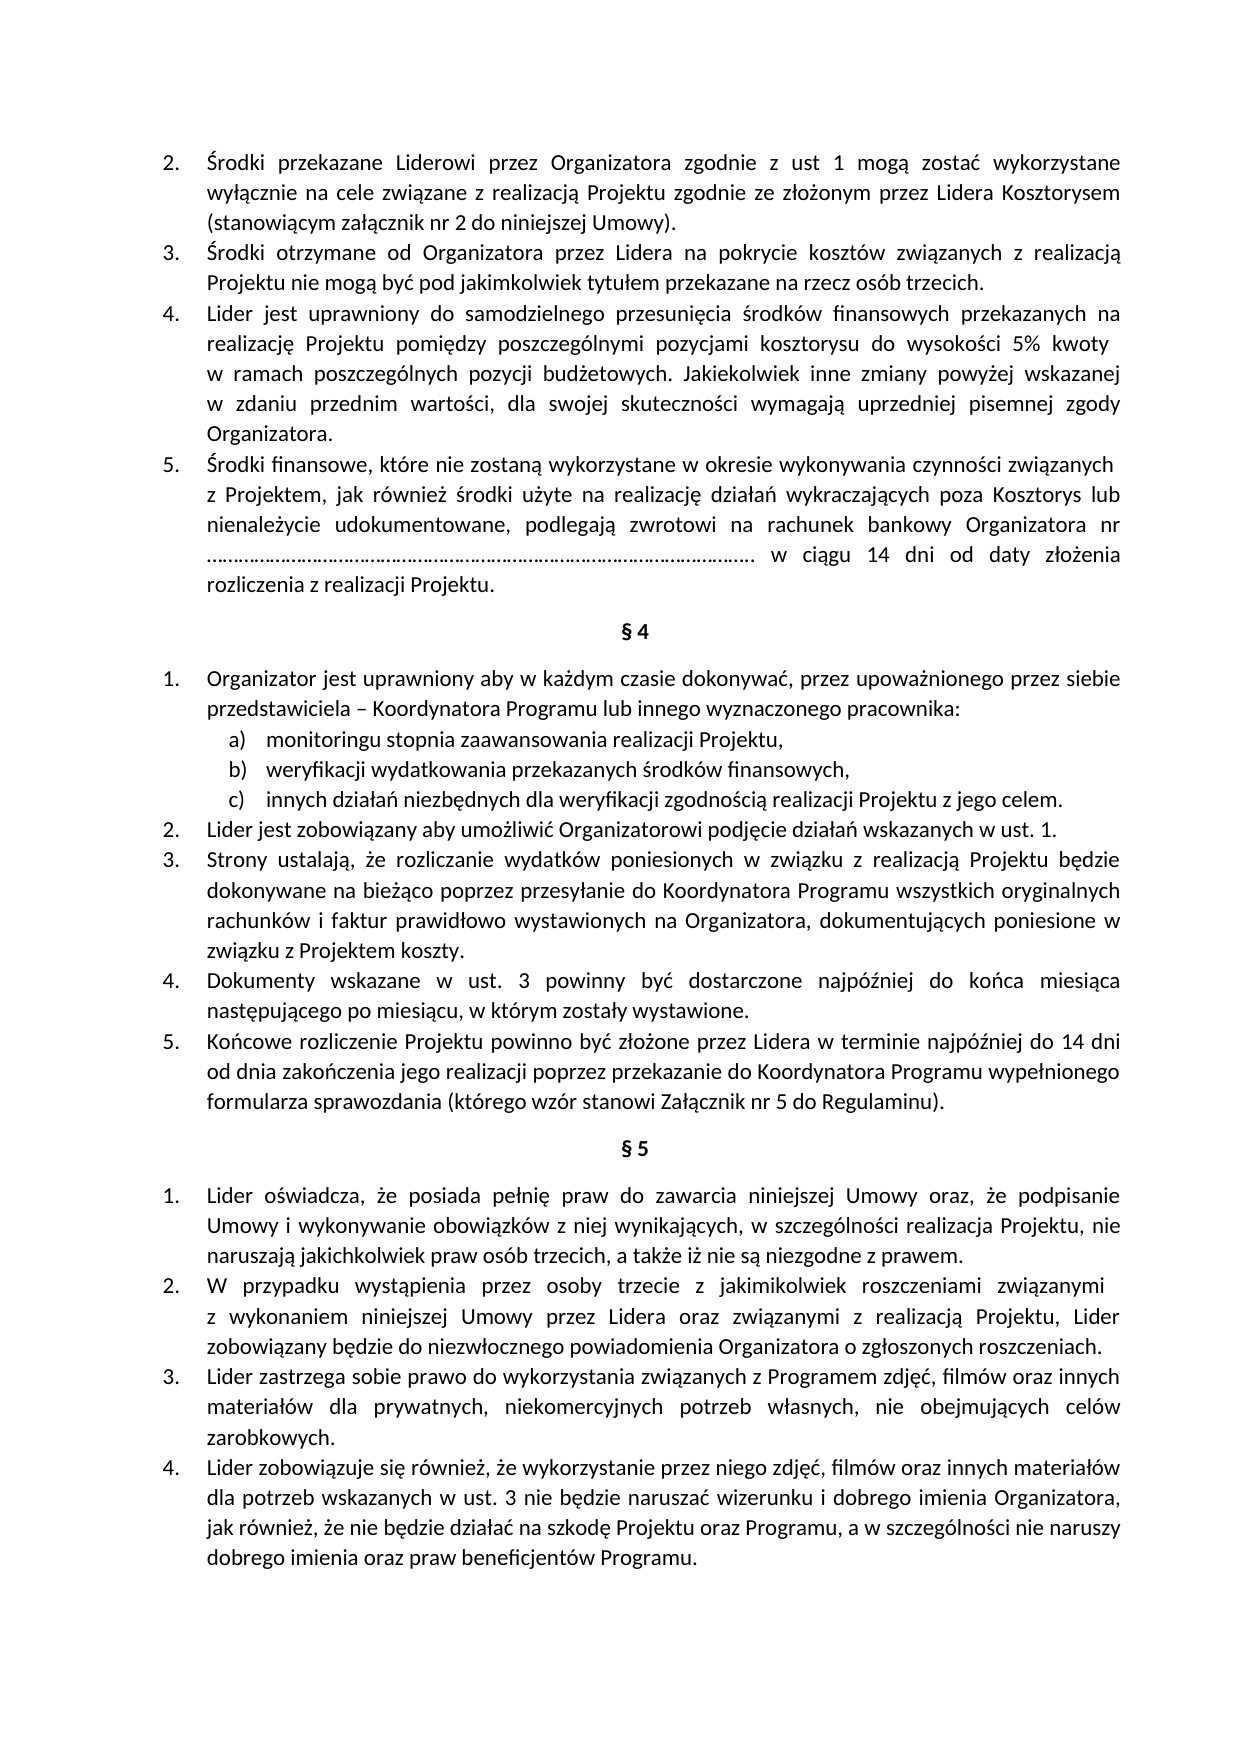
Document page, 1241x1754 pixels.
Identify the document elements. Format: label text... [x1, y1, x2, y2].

list Środki przekazane Liderowi przez Organizatora zgodnie z ust 1 mogą zostać wykorzystane wyłącznie na cele związane z realizacją Projektu zgodnie ze złożonym przez Lidera Kosztorysem (stanowiącym załącznik nr 2 do niniejszej Umowy). [162, 148, 1122, 236]
list Końcowe rozliczenie Projektu powinno być złożone przez Lidera w terminie najpóźniej do 14 dni od dnia zakończenia jego realizacji poprzez przekazanie do Koordynatora Programu wypełnionego formularza sprawozdania (którego wzór stanowi Załącznik nr 5 do Regulaminu). [162, 1027, 1122, 1115]
list W przypadku wystąpienia przez osoby trzecie z jakimikolwiek roszczeniami związanymi z wykonaniem niniejszej Umowy przez Lidera oraz związanymi z realizacją Projektu, Lider zobowiązany będzie do niezwłocznego powiadomienia Organizatora o zgłoszonych roszczeniach. [162, 1272, 1122, 1360]
text § 4 [148, 617, 1122, 645]
list Lider oświadcza, że posiada pełnię praw do zawarcia niniejszej Umowy oraz, że podpisanie Umowy i wykonywanie obowiązków z niej wynikających, w szczególności realizacja Projektu, nie naruszają jakichkolwiek praw osób trzecich, a także iż nie są niezgodne z prawem. [162, 1181, 1122, 1269]
list Lider zastrzega sobie prawo do wykorzystania związanych z Programem zdjęć, filmów oraz innych materiałów dla prywatnych, niekomercyjnych potrzeb własnych, nie obejmujących celów zarobkowych. [162, 1362, 1122, 1451]
list innych działań niezbędnych dla weryfikacji zgodnością realizacji Projektu z jego celem. [228, 785, 1122, 813]
list Dokumenty wskazane w ust. 3 powinny być dostarczone najpóźniej do końca miesiąca następującego po miesiącu, w którym zostały wystawione. [162, 966, 1122, 1024]
list monitoringu stopnia zaawansowania realizacji Projektu, [228, 725, 1122, 753]
list Strony ustalają, że rozliczanie wydatków poniesionych w związku z realizacją Projektu będzie dokonywane na bieżąco poprzez przesyłanie do Koordynatora Programu wszystkich oryginalnych rachunków i faktur prawidłowo wystawionych na Organizatora, dokumentujących poniesione w związku z Projektem koszty. [162, 846, 1122, 964]
list Lider jest zobowiązany aby umożliwić Organizatorowi podjęcie działań wskazanych w ust. 1. [162, 815, 1122, 843]
list Środki finansowe, które nie zostaną wykorzystane w okresie wykonywania czynności związanych z Projektem, jak również środki użyte na realizację działań wykraczających poza Kosztorys lub nienależycie udokumentowane, podlegają zwrotowi na rachunek bankowy Organizatora nr ………………………………………………………………………………………….. w ciągu 14 dni od daty złożenia rozliczenia z realizacji Projektu. [162, 450, 1122, 598]
text § 5 [148, 1134, 1122, 1162]
list Środki otrzymane od Organizatora przez Lidera na pokrycie kosztów związanych z realizacją Projektu nie mogą być pod jakimkolwiek tytułem przekazane na rzecz osób trzecich. [162, 238, 1122, 296]
list Lider jest uprawniony do samodzielnego przesunięcia środków finansowych przekazanych na realizację Projektu pomiędzy poszczególnymi pozycjami kosztorysu do wysokości 5% kwoty w ramach poszczególnych pozycji budżetowych. Jakiekolwiek inne zmiany powyżej wskazanej w zdaniu przednim wartości, dla swojej skuteczności wymagają uprzedniej pisemnej zgody Organizatora. [162, 299, 1122, 447]
list weryfikacji wydatkowania przekazanych środków finansowych, [228, 755, 1122, 783]
list Lider zobowiązuje się również, że wykorzystanie przez niego zdjęć, filmów oraz innych materiałów dla potrzeb wskazanych w ust. 3 nie będzie naruszać wizerunku i dobrego imienia Organizatora, jak również, że nie będzie działać na szkodę Projektu oraz Programu, a w szczególności nie naruszy dobrego imienia oraz praw beneficjentów Programu. [162, 1453, 1122, 1571]
list Organizator jest uprawniony aby w każdym czasie dokonywać, przez upoważnionego przez siebie przedstawiciela – Koordynatora Programu lub innego wyznaczonego pracownika: [162, 664, 1122, 722]
